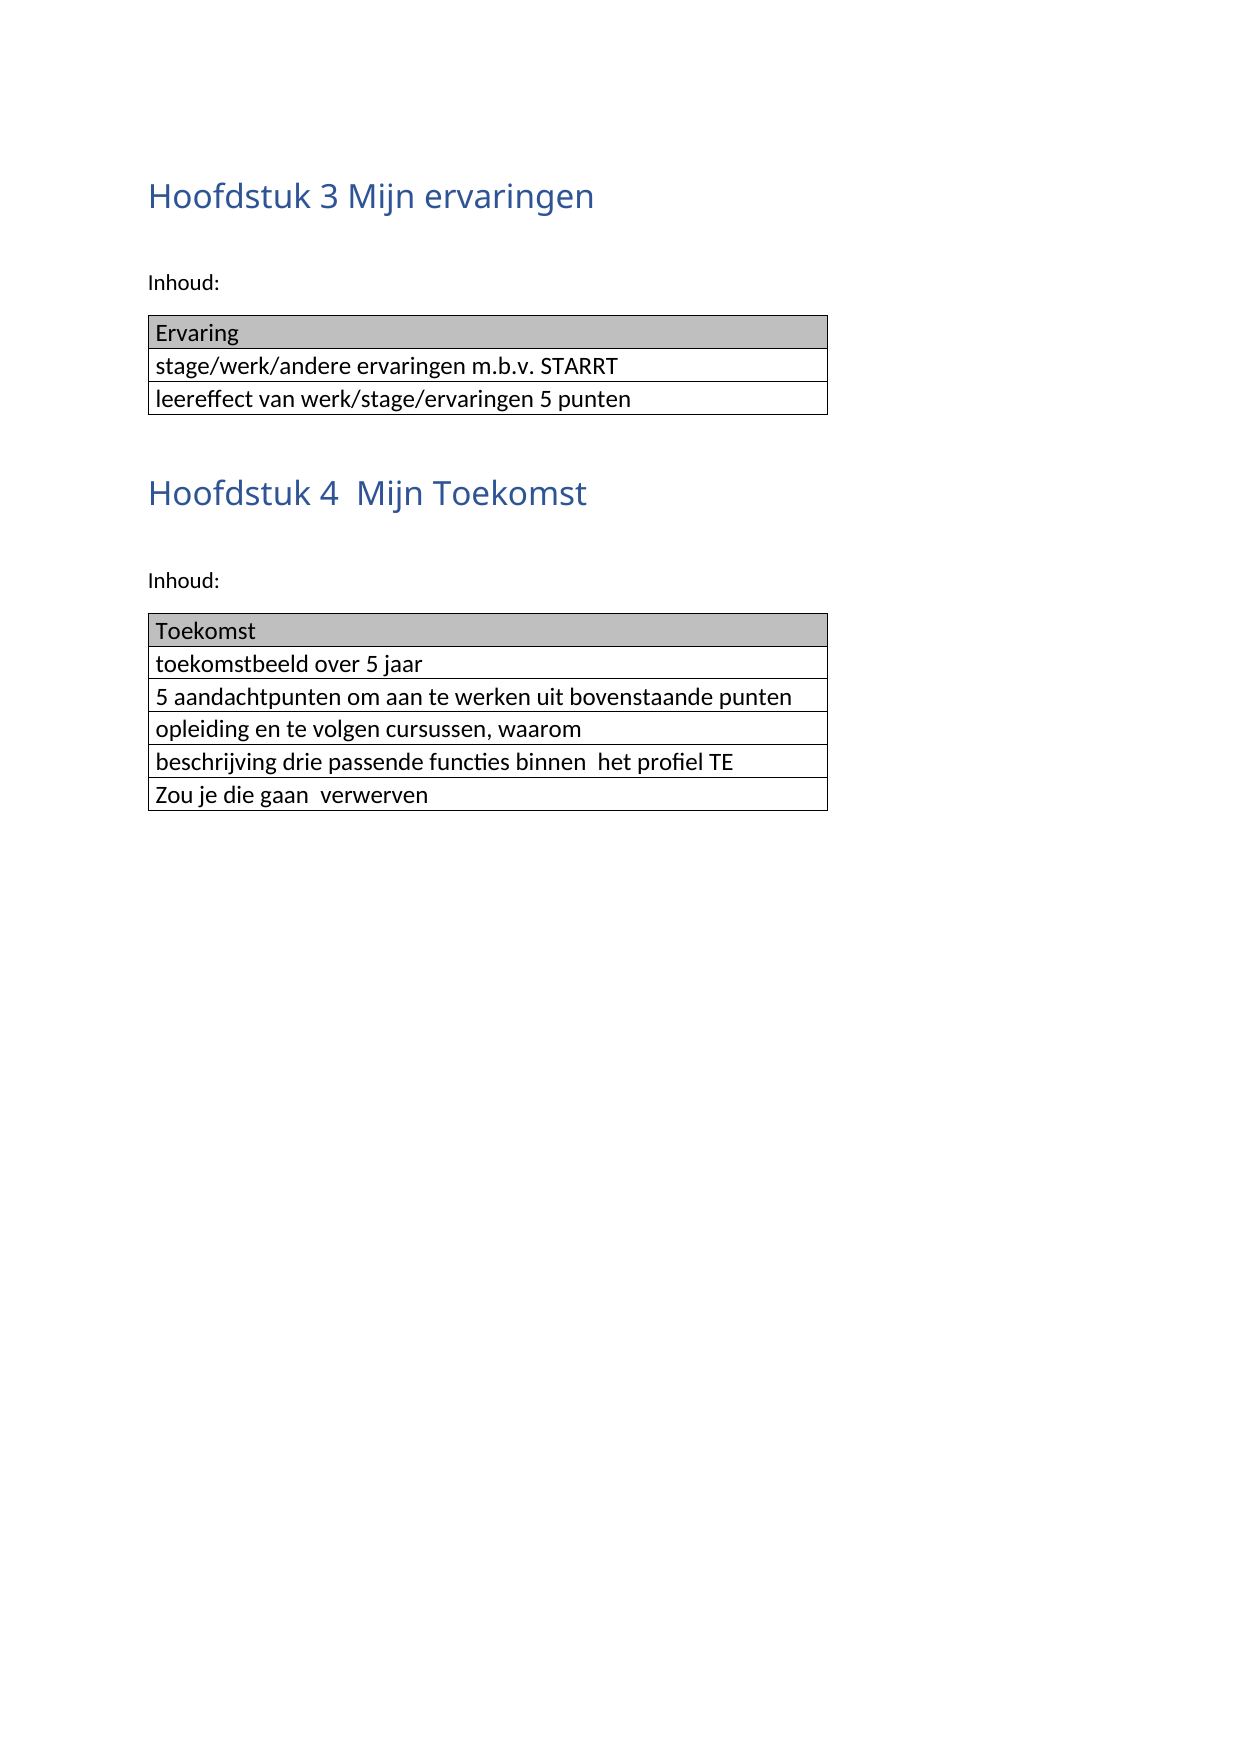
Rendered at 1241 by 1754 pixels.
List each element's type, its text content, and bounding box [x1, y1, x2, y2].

table_cell toekomstbeeld over 5 jaar [149, 647, 827, 678]
table_cell opleiding en te volgen cursussen, waarom [149, 712, 827, 744]
table_cell leereffect van werk/stage/ervaringen 5 punten [149, 382, 827, 414]
table_cell 5 aandachtpunten om aan te werken uit bovenstaande punten [149, 679, 827, 711]
text Inhoud: [148, 566, 1093, 594]
table_cell stage/werk/andere ervaringen m.b.v. STARRT [149, 349, 827, 381]
subtitle Hoofdstuk 3 Mijn ervaringen [148, 173, 1093, 218]
table_header Toekomst [149, 614, 827, 646]
text Inhoud: [148, 268, 1093, 296]
table_cell beschrijving drie passende functies binnen het profiel TE [149, 745, 827, 777]
table_cell Zou je die gaan verwerven [149, 778, 827, 809]
subtitle Hoofdstuk 4 Mijn Toekomst [148, 470, 1093, 515]
table_header Ervaring [149, 316, 827, 348]
